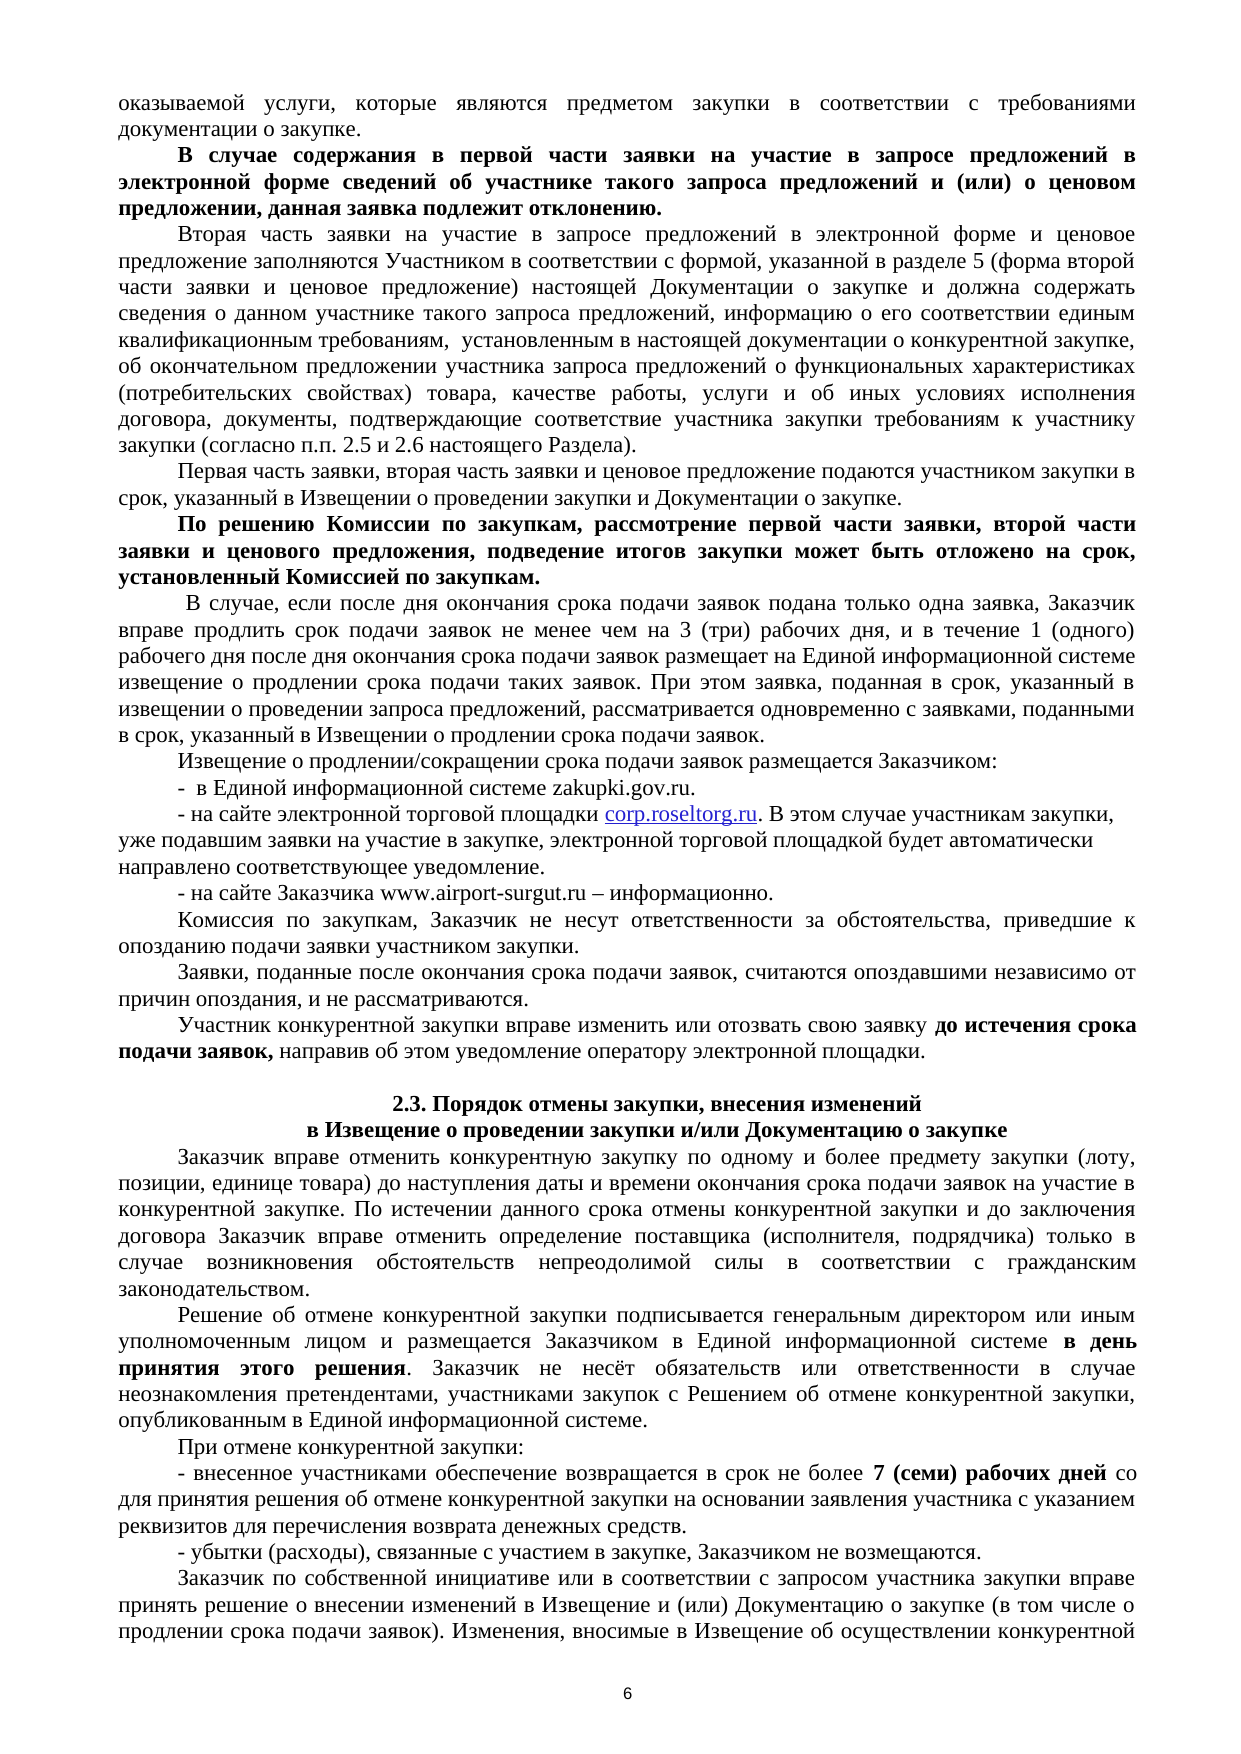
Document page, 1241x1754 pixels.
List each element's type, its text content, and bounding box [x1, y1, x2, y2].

text - на сайте электронной торговой площадки corp.roseltorg.ru. В этом случае участникам закупки, уже подавшим заявки на участие в закупке, электронной торговой площадкой будет автоматически направлено соответствующее уведомление. [118, 800, 1137, 879]
text - на сайте Заказчика www.airport-surgut.ru – информационно. [118, 879, 1137, 906]
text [118, 89, 1137, 141]
text Комиссия по закупкам, Заказчик не несут ответственности за обстоятельства, приведшие к опозданию подачи заявки участником закупки. [118, 906, 1137, 958]
text Извещение о продлении/сокращении срока подачи заявок размещается Заказчиком: [118, 747, 1137, 774]
text в Извещение о проведении закупки и/или Документацию о закупке [118, 1116, 1137, 1143]
text По решению Комиссии по закупкам, рассмотрение первой части заявки, второй части заявки и ценового предложения, подведение итогов закупки может быть отложено на срок, установленный Комиссией по закупкам. [118, 510, 1137, 589]
text Заказчик вправе отменить конкурентную закупку по одному и более предмету закупки (лоту, позиции, единице товара) до наступления даты и времени окончания срока подачи заявок на участие в конкурентной закупке. По истечении данного срока отмены конкурентной закупки и до заключения договора Заказчик вправе отменить определение поставщика (исполнителя, подрядчика) только в случае возникновения обстоятельств непреодолимой силы в соответствии с гражданским законодательством. [118, 1143, 1137, 1301]
text - внесенное участниками обеспечение возвращается в срок не более 7 (семи) рабочих дней со для принятия решения об отмене конкурентной закупки на основании заявления участника с указанием реквизитов для перечисления возврата денежных средств. [118, 1459, 1137, 1538]
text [118, 1564, 1137, 1643]
text - в Единой информационной системе zakupki.gov.ru. [118, 774, 1137, 800]
text Участник конкурентной закупки вправе изменить или отозвать свою заявку до истечения срока подачи заявок, направив об этом уведомление оператору электронной площадки. [118, 1011, 1137, 1064]
text Первая часть заявки, вторая часть заявки и ценовое предложение подаются участником закупки в срок, указанный в Извещении о проведении закупки и Документации о закупке. [118, 458, 1137, 510]
text При отмене конкурентной закупки: [118, 1433, 1137, 1459]
text 2.3. Порядок отмены закупки, внесения изменений [118, 1090, 1137, 1116]
text Вторая часть заявки на участие в запросе предложений в электронной форме и ценовое предложение заполняются Участником в соответствии с формой, указанной в разделе 5 (форма второй части заявки и ценовое предложение) настоящей Документации о закупке и должна содержать сведения о данном участнике такого запроса предложений, информацию о его соответствии единым квалификационным требованиям, установленным в настоящей документации о конкурентной закупке, об окончательном предложении участника запроса предложений о функциональных характеристиках (потребительских свойствах) товара, качестве работы, услуги и об иных условиях исполнения договора, документы, подтверждающие соответствие участника закупки требованиям к участнику закупки (согласно п.п. 2.5 и 2.6 настоящего Раздела). [118, 220, 1137, 458]
text Решение об отмене конкурентной закупки подписывается генеральным директором или иным уполномоченным лицом и размещается Заказчиком в Единой информационной системе в день принятия этого решения. Заказчик не несёт обязательств или ответственности в случае неознакомления претендентами, участниками закупок с Решением об отмене конкурентной закупки, опубликованным в Единой информационной системе. [118, 1301, 1137, 1433]
text В случае, если после дня окончания срока подачи заявок подана только одна заявка, Заказчик вправе продлить срок подачи заявок не менее чем на 3 (три) рабочих дня, и в течение 1 (одного) рабочего дня после дня окончания срока подачи заявок размещает на Единой информационной системе извещение о продлении срока подачи таких заявок. При этом заявка, поданная в срок, указанный в извещении о проведении запроса предложений, рассматривается одновременно с заявками, поданными в срок, указанный в Извещении о продлении срока подачи заявок. [118, 589, 1137, 747]
text - убытки (расходы), связанные с участием в закупке, Заказчиком не возмещаются. [118, 1538, 1137, 1564]
text В случае содержания в первой части заявки на участие в запросе предложений в электронной форме сведений об участнике такого запроса предложений и (или) о ценовом предложении, данная заявка подлежит отклонению. [118, 141, 1137, 220]
text Заявки, поданные после окончания срока подачи заявок, считаются опоздавшими независимо от причин опоздания, и не рассматриваются. [118, 958, 1137, 1011]
